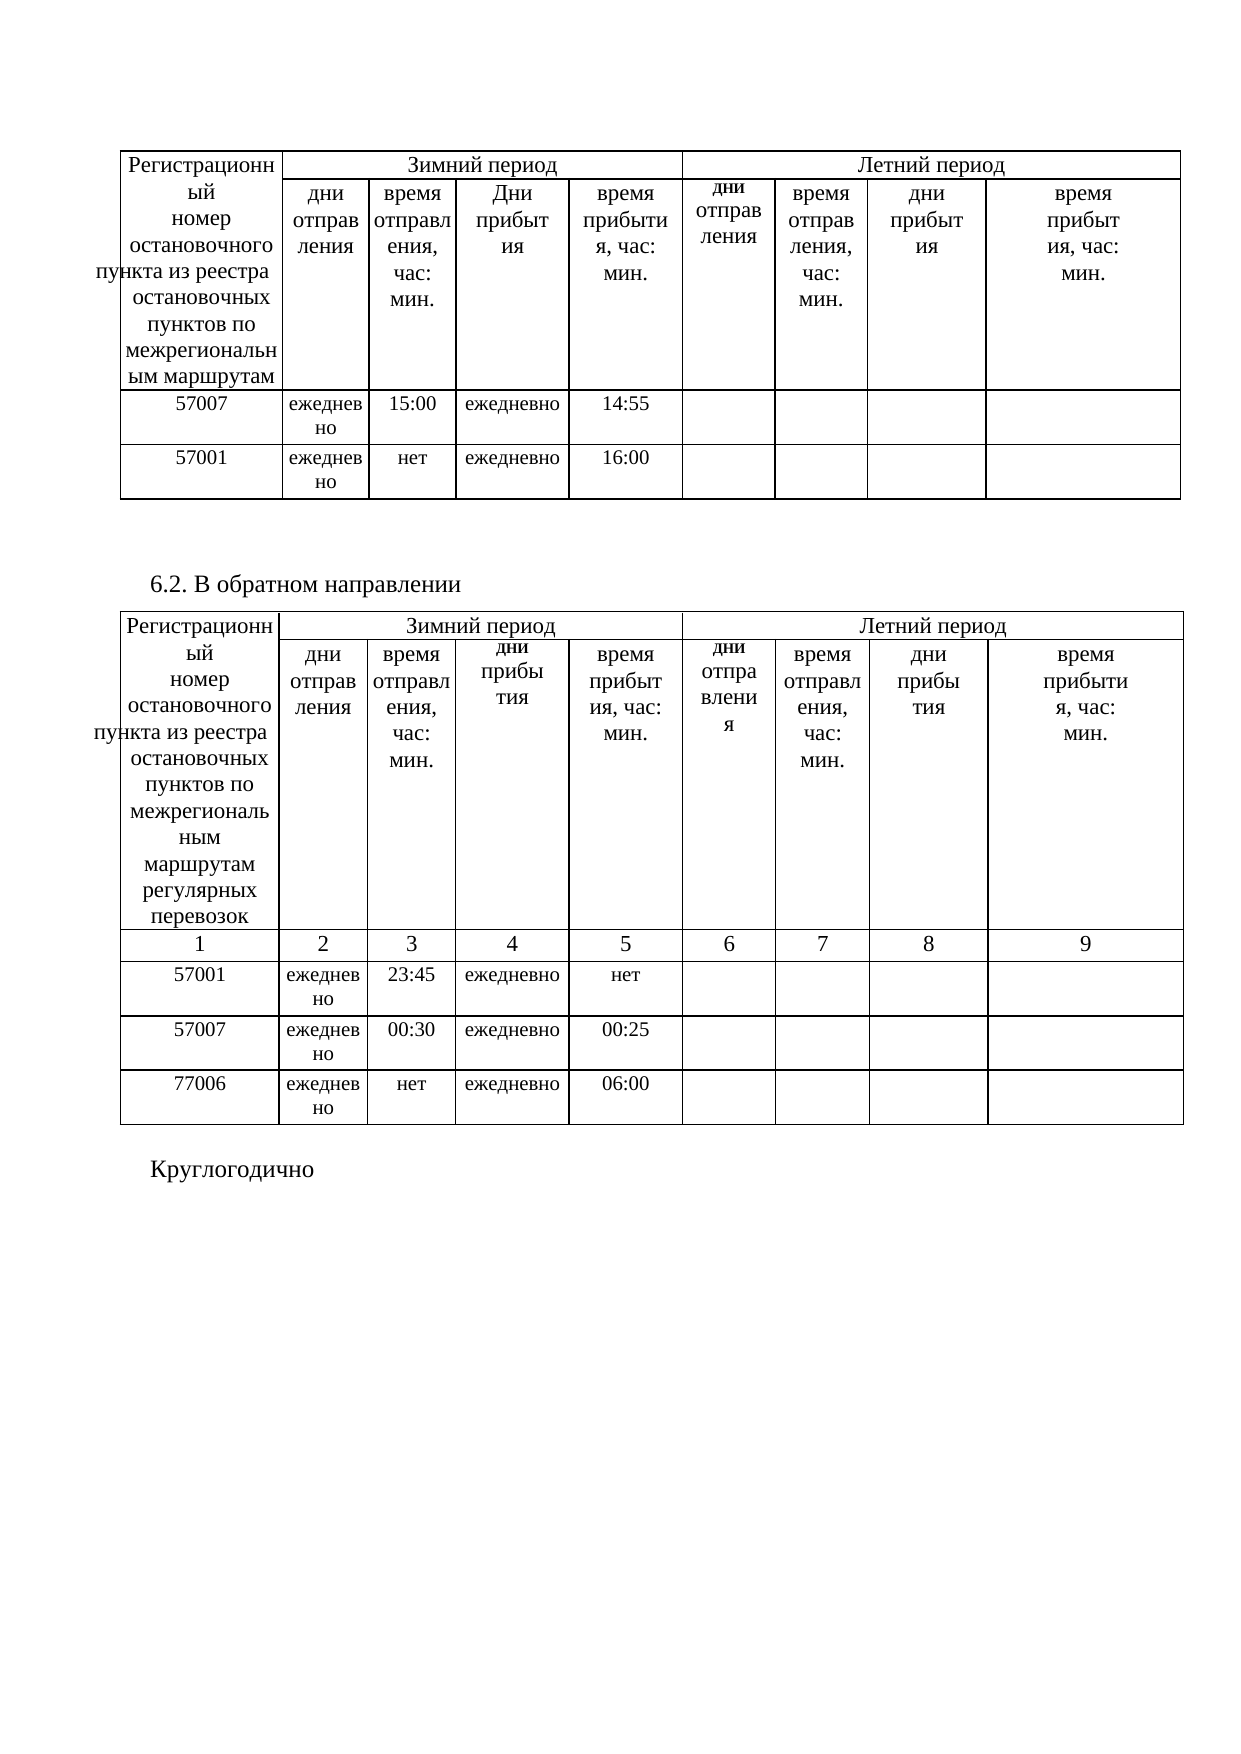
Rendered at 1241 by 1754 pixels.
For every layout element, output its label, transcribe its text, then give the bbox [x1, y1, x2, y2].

table_cell нет [570, 962, 682, 1015]
table_cell ежедневно [280, 962, 367, 1015]
table_cell ежедневно [457, 445, 568, 498]
table_cell 57007 [121, 1017, 278, 1069]
table_cell 3 [368, 930, 455, 961]
table_cell 57001 [121, 962, 278, 1015]
table_cell 57007 [121, 391, 282, 444]
table_cell ежедневно [280, 1071, 367, 1124]
table_cell дни отправ ления [283, 180, 368, 389]
table_cell [989, 1017, 1183, 1069]
table_cell ежедневно [456, 1071, 568, 1124]
text 6.2. В обратном направлении [150, 569, 1090, 598]
table_cell 00:30 [368, 1017, 455, 1069]
table_header Зимний период [280, 612, 682, 639]
table_cell [776, 962, 869, 1015]
table_cell время отправл ения, час: мин. [776, 640, 869, 929]
table_cell ежедневно [283, 445, 368, 498]
table_cell 16:00 [570, 445, 682, 498]
table_cell 1 [121, 930, 278, 961]
table_cell [870, 1071, 987, 1124]
table_cell дни прибыт ия [868, 180, 985, 389]
table_cell [776, 1071, 869, 1124]
table_cell [683, 391, 774, 444]
table_cell 4 [456, 930, 568, 961]
table_cell [776, 391, 867, 444]
table_cell [683, 445, 774, 498]
text Круглогодично [150, 1154, 1090, 1183]
table_cell 06:00 [570, 1071, 682, 1124]
table_cell [987, 445, 1180, 498]
table_cell [870, 962, 987, 1015]
table_cell время прибыт ия, час: мин. [570, 640, 682, 929]
table_cell 57001 [121, 445, 282, 498]
table_cell 15:00 [370, 391, 455, 444]
table_cell [683, 1017, 775, 1069]
table_cell [683, 1071, 775, 1124]
table_cell ежедневно [457, 391, 568, 444]
table_cell время прибыт ия, час: мин. [987, 180, 1180, 389]
table_cell 9 [989, 930, 1183, 961]
table_header Зимний период [283, 152, 682, 178]
table_cell время отправл ения, час: мин. [370, 180, 455, 389]
table_cell [989, 1071, 1183, 1124]
table_cell ДНИ прибы тия [456, 640, 568, 929]
table_cell время отправ ления, час: мин. [776, 180, 867, 389]
table_header Летний период [683, 612, 1183, 639]
table_cell ДНИ отпра влени я [683, 640, 775, 929]
table_cell 6 [683, 930, 775, 961]
table_cell дни прибы тия [870, 640, 987, 929]
table_cell ДНИ отправ ления [683, 180, 774, 389]
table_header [121, 152, 282, 389]
table_cell [776, 445, 867, 498]
table_cell 77006 [121, 1071, 278, 1124]
table_cell [989, 962, 1183, 1015]
table_cell ежедневно [456, 962, 568, 1015]
table_cell [683, 962, 775, 1015]
table_cell 2 [280, 930, 367, 961]
table_cell 7 [776, 930, 869, 961]
table_cell время отправл ения, час: мин. [368, 640, 455, 929]
table_cell [776, 1017, 869, 1069]
table_cell 14:55 [570, 391, 682, 444]
table_cell дни отправ ления [280, 640, 367, 929]
table_cell 5 [570, 930, 682, 961]
table_cell ежедневно [456, 1017, 568, 1069]
table_cell 23:45 [368, 962, 455, 1015]
table_cell нет [370, 445, 455, 498]
table_cell [868, 391, 985, 444]
table_cell время прибыти я, час: мин. [570, 180, 682, 389]
table_header Регистрационный номер остановочного пункта из реестра остановочных пунктов по межрегиональным маршрутам регулярных перевозок [121, 612, 279, 929]
table_cell 00:25 [570, 1017, 682, 1069]
table_cell нет [368, 1071, 455, 1124]
table_cell время прибыти я, час: мин. [989, 640, 1183, 929]
table_cell [870, 1017, 987, 1069]
table_cell [868, 445, 985, 498]
table_cell 8 [870, 930, 987, 961]
table_cell ежедневно [283, 391, 368, 444]
table_cell Дни прибыт ия [457, 180, 568, 389]
table_cell [987, 391, 1180, 444]
table_header Летний период [683, 152, 1180, 178]
table_cell ежедневно [280, 1017, 367, 1069]
